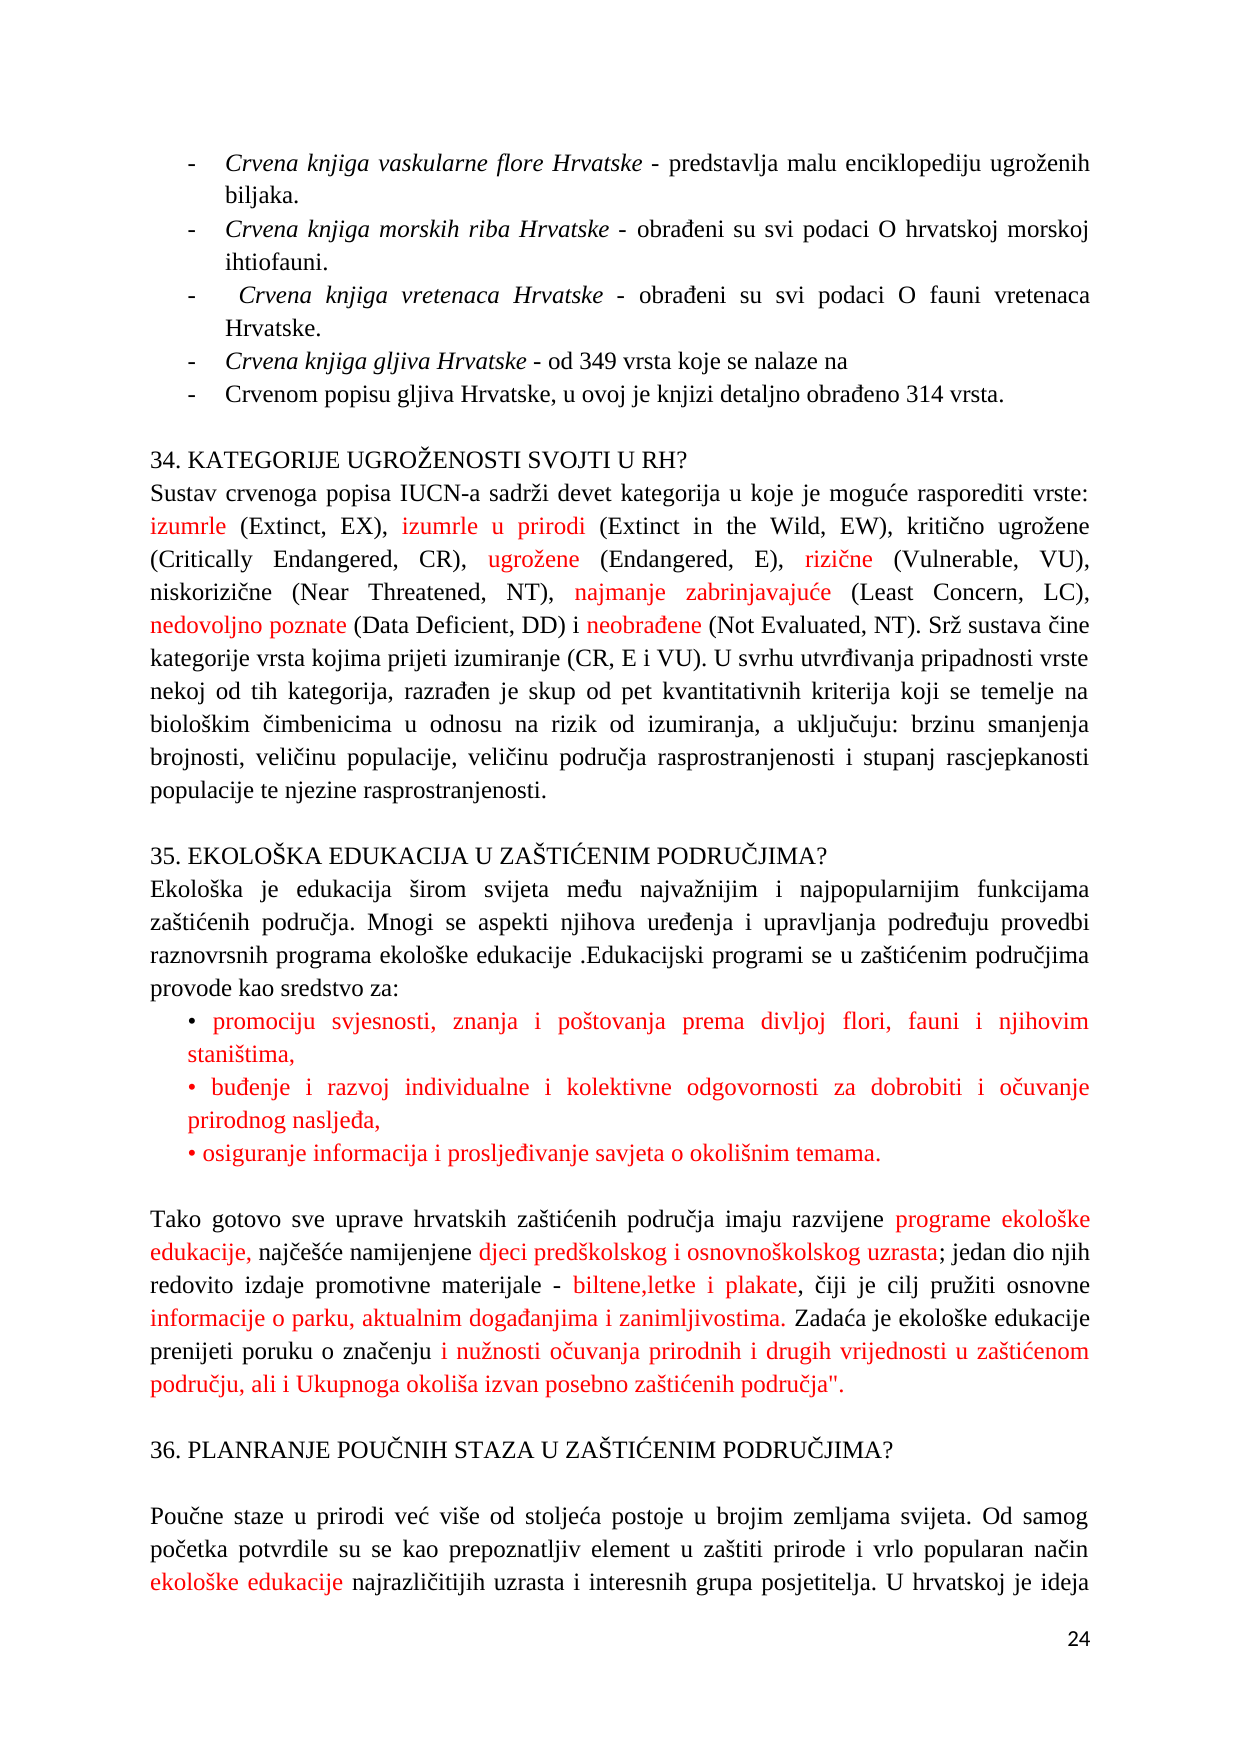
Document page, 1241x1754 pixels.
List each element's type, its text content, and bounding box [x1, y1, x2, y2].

list Crvena knjiga morskih riba Hrvatske - obrađeni su svi podaci O hrvatskoj morskoj ihtiofauni. [187, 214, 1090, 275]
list KATEGORIJE UGROŽENOSTI SVOJTI U RH? [150, 445, 1090, 473]
list Crvena knjiga gljiva Hrvatske - od 349 vrsta koje se nalaze na [187, 346, 1090, 374]
list • osiguranje informacija i prosljeđivanje savjeta o okolišnim temama. [187, 1138, 1090, 1167]
list • promociju svjesnosti, znanja i poštovanja prema divljoj flori, fauni i njihovim staništima, [187, 1006, 1090, 1068]
list Crvena knjiga vaskularne flore Hrvatske - predstavlja malu enciklopediju ugroženih biljaka. [187, 148, 1090, 209]
text Tako gotovo sve uprave hrvatskih zaštićenih područja imaju razvijene programe ekološke edukacije, najčešće namijenjene djeci predškolskog i osnovnoškolskog uzrasta; jedan dio njih redovito izdaje promotivne materijale - biltene,letke i plakate, čiji je cilj pružiti osnovne informacije o parku, aktualnim događanjima i zanimljivostima. Zadaća je ekološke edukacije prenijeti poruku o značenju i nužnosti očuvanja prirodnih i drugih vrijednosti u zaštićenom području, ali i Ukupnoga okoliša izvan posebno zaštićenih područja". [150, 1204, 1090, 1398]
list Crvena knjiga vretenaca Hrvatske - obrađeni su svi podaci O fauni vretenaca Hrvatske. [187, 280, 1090, 341]
list PLANRANJE POUČNIH STAZA U ZAŠTIĆENIM PODRUČJIMA? [150, 1435, 1090, 1464]
text Ekološka je edukacija širom svijeta među najvažnijim i najpopularnijim funkcijama zaštićenih područja. Mnogi se aspekti njihova uređenja i upravljanja podređuju provedbi raznovrsnih programa ekološke edukacije .Edukacijski programi se u zaštićenim područjima provode kao sredstvo za: [150, 874, 1090, 1002]
list EKOLOŠKA EDUKACIJA U ZAŠTIĆENIM PODRUČJIMA? [150, 841, 1090, 870]
list • buđenje i razvoj individualne i kolektivne odgovornosti za dobrobiti i očuvanje prirodnog nasljeđa, [187, 1072, 1090, 1134]
list Crvenom popisu gljiva Hrvatske, u ovoj je knjizi detaljno obrađeno 314 vrsta. [187, 379, 1090, 407]
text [150, 1501, 1090, 1596]
